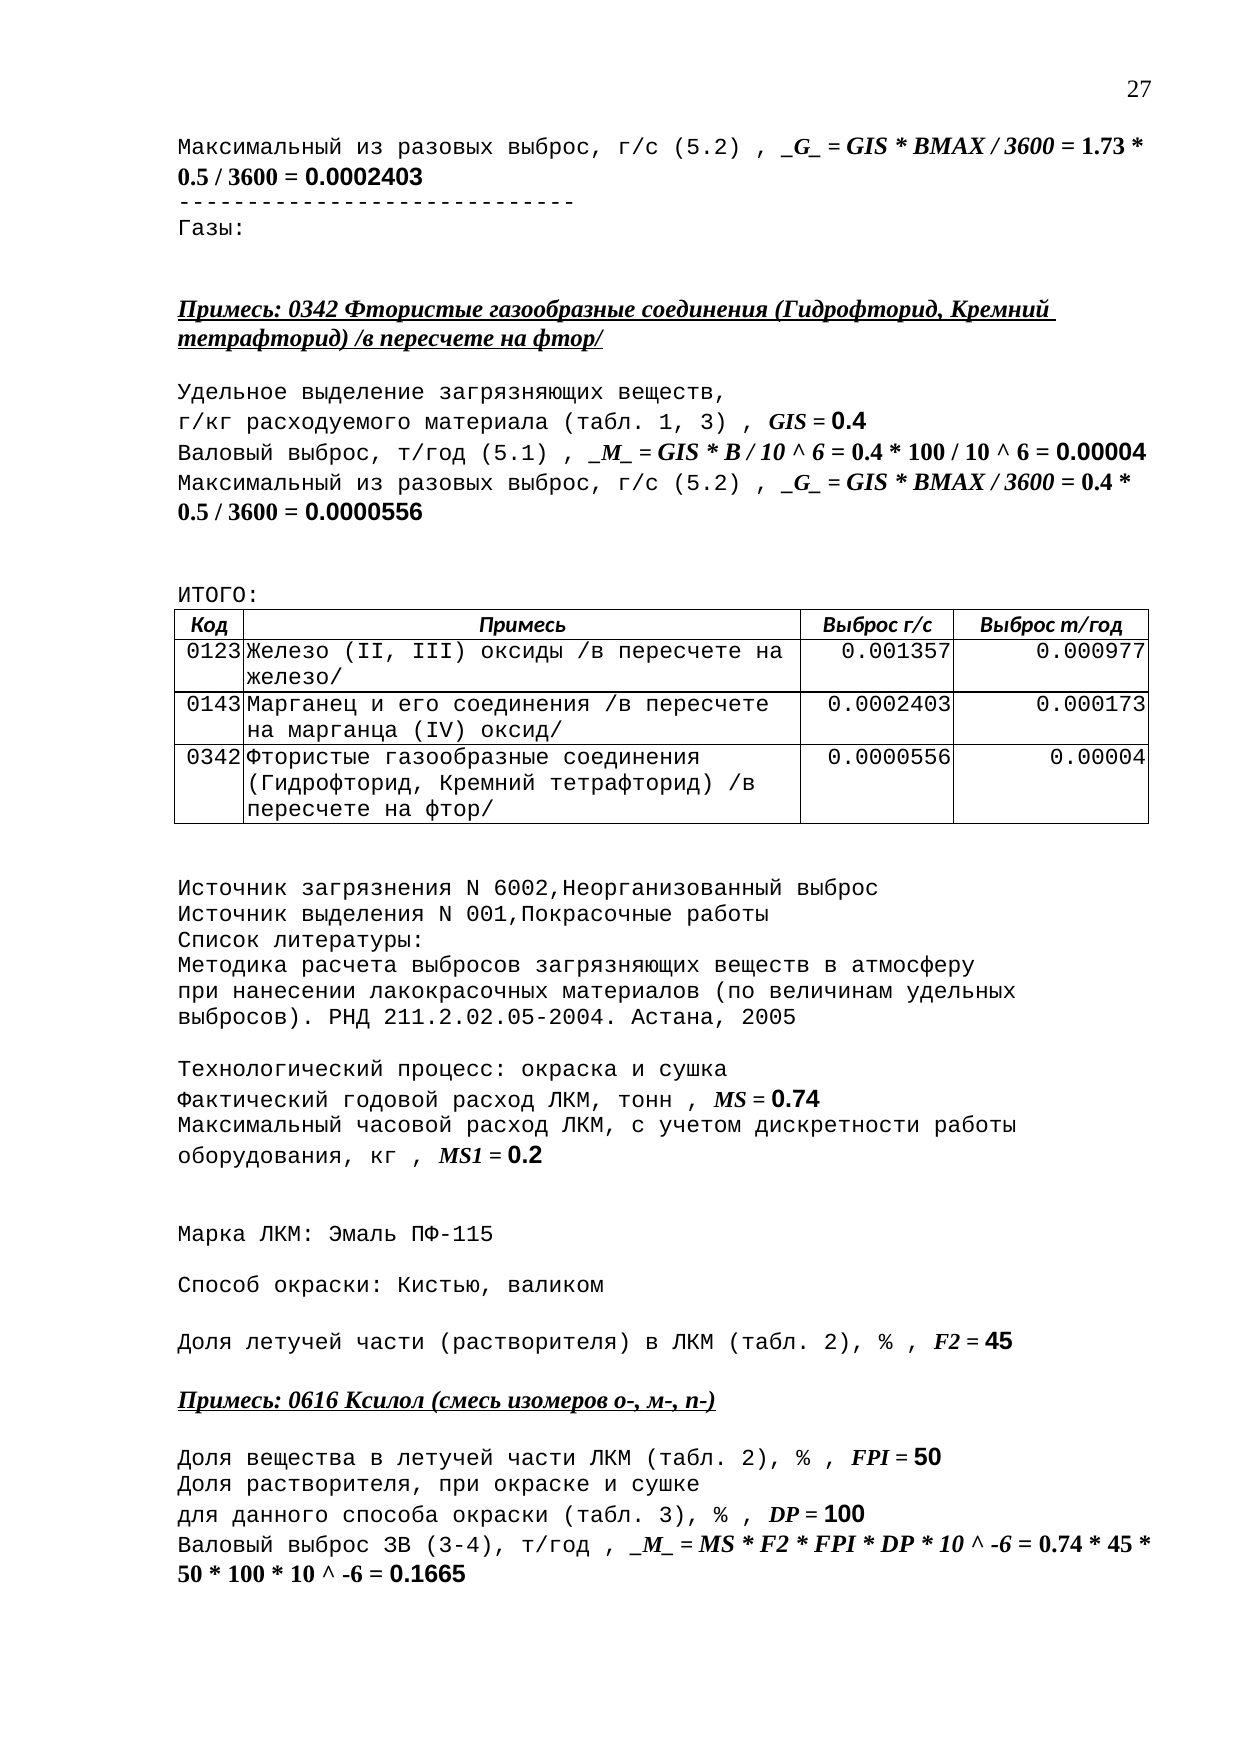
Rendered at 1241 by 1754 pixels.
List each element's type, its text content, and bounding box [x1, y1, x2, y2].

text Технологический процесс: окраска и сушка [177, 1058, 1152, 1083]
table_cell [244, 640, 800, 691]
text Доля растворителя, при окраске и сушке [177, 1473, 1152, 1498]
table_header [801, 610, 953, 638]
text Источник выделения N 001,Покрасочные работы [177, 902, 1152, 928]
text ----------------------------- [177, 190, 1152, 216]
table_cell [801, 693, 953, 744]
text ИТОГО: [177, 583, 1152, 609]
text Валовый выброс ЗВ (3-4), т/год , _M_ = MS * F2 * FPI * DP * 10 ^ -6 = 0.74 * 45 * 50 * 100 * 10 ^ -6 = 0.1665 [177, 1529, 1152, 1588]
text Фактический годовой расход ЛКМ, тонн , MS = 0.74 [177, 1083, 1152, 1114]
text Доля вещества в летучей части ЛКМ (табл. 2), % , FPI = 50 [177, 1442, 1152, 1473]
text Примесь: 0342 Фтористые газообразные соединения (Гидрофторид, Кремний тетрафторид) /в пересчете на фтор/ [177, 294, 1152, 352]
text Газы: [177, 216, 1152, 242]
text Способ окраски: Кистью, валиком [177, 1274, 1152, 1300]
text Максимальный из разовых выброс, г/с (5.2) , _G_ = GIS * BMAX / 3600 = 0.4 * 0.5 / 3600 = 0.0000556 [177, 467, 1152, 526]
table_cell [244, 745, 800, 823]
text Источник загрязнения N 6002,Неорганизованный выброс [177, 876, 1152, 902]
text для данного способа окраски (табл. 3), % , DP = 100 [177, 1498, 1152, 1529]
text Максимальный из разовых выброс, г/с (5.2) , _G_ = GIS * BMAX / 3600 = 1.73 * 0.5 / 3600 = 0.0002403 [177, 131, 1152, 190]
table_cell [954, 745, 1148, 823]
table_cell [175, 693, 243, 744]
text Доля летучей части (растворителя) в ЛКМ (табл. 2), % , F2 = 45 [177, 1326, 1152, 1356]
text Примесь: 0616 Ксилол (смесь изомеров о-, м-, п-) [177, 1385, 1152, 1413]
text Марка ЛКМ: Эмаль ПФ-115 [177, 1222, 1152, 1248]
text Валовый выброс, т/год (5.1) , _M_ = GIS * B / 10 ^ 6 = 0.4 * 100 / 10 ^ 6 = 0.00004 [177, 437, 1152, 467]
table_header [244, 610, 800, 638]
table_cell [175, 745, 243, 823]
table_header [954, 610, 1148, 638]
text г/кг расходуемого материала (табл. 1, 3) , GIS = 0.4 [177, 406, 1152, 437]
text Список литературы: [177, 928, 1152, 954]
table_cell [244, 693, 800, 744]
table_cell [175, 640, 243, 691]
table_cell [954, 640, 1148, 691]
text Методика расчета выбросов загрязняющих веществ в атмосферу [177, 954, 1152, 980]
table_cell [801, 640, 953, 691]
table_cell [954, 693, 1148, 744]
text при нанесении лакокрасочных материалов (по величинам удельных [177, 980, 1152, 1006]
text Удельное выделение загрязняющих веществ, [177, 380, 1152, 406]
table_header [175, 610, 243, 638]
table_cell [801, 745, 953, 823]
text выбросов). РНД 211.2.02.05-2004. Астана, 2005 [177, 1006, 1152, 1032]
text Максимальный часовой расход ЛКМ, с учетом дискретности работы оборудования, кг , MS1 = 0.2 [177, 1114, 1152, 1170]
